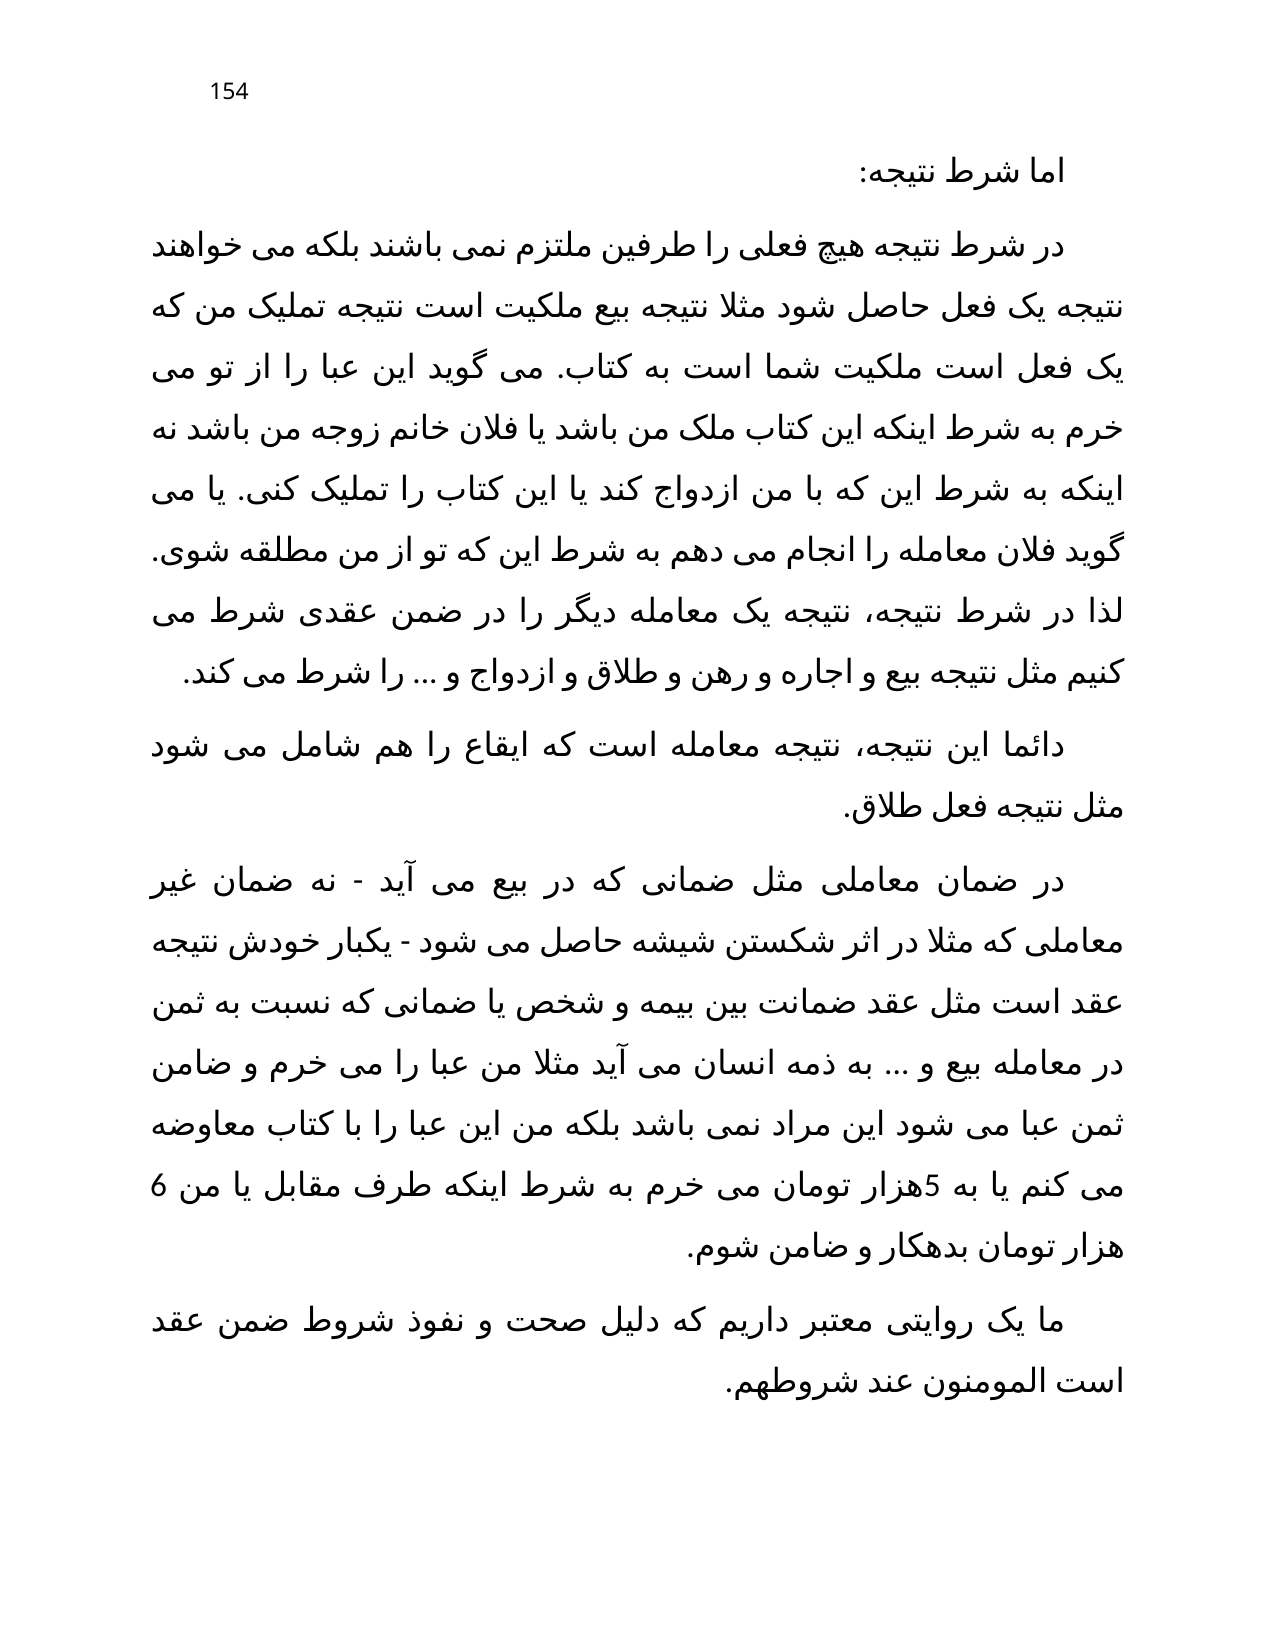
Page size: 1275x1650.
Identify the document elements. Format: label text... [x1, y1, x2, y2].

text دائما این نتیجه، نتیجه معامله است که ایقاع را هم شامل می شود مثل نتیجه فعل طلاق. [150, 724, 1125, 826]
text ما یک روایتی معتبر داریم که دلیل صحت و نفوذ شروط ضمن عقد است المومنون عند شروطهم. [150, 1299, 1125, 1401]
text در ضمان معاملی مثل ضمانی که در بیع می آید - نه ضمان غیر معاملی که مثلا در اثر شکستن شیشه حاصل می شود - یکبار خودش نتیجه عقد است مثل عقد ضمانت بین بیمه و شخص یا ضمانی که نسبت به ثمن در معامله بیع و ... به ذمه انسان می آید مثلا من عبا را می خرم و ضامن ثمن عبا می شود این مراد نمی باشد بلکه من این عبا را با کتاب معاوضه می کنم یا به 5هزار تومان می خرم به شرط اینکه طرف مقابل یا من 6 هزار تومان بدهکار و ضامن شوم. [150, 859, 1125, 1266]
text اما شرط نتیجه: [150, 150, 1125, 191]
text در شرط نتیجه هیچ فعلی را طرفین ملتزم نمی باشند بلکه می خواهند نتیجه یک فعل حاصل شود مثلا نتیجه بیع ملکیت است نتیجه تملیک من که یک فعل است ملکیت شما است به کتاب. می گوید این عبا را از تو می خرم به شرط اینکه این کتاب ملک من باشد یا فلان خانم زوجه من باشد نه اینکه به شرط این که با من ازدواج کند یا این کتاب را تملیک کنی. یا می گوید فلان معامله را انجام می دهم به شرط این که تو از من مطلقه شوی. لذا در شرط نتیجه، نتیجه یک معامله دیگر را در ضمن عقدی شرط می کنیم مثل نتیجه بیع و اجاره و رهن و طلاق و ازدواج و ... را شرط می کند. [150, 223, 1125, 692]
